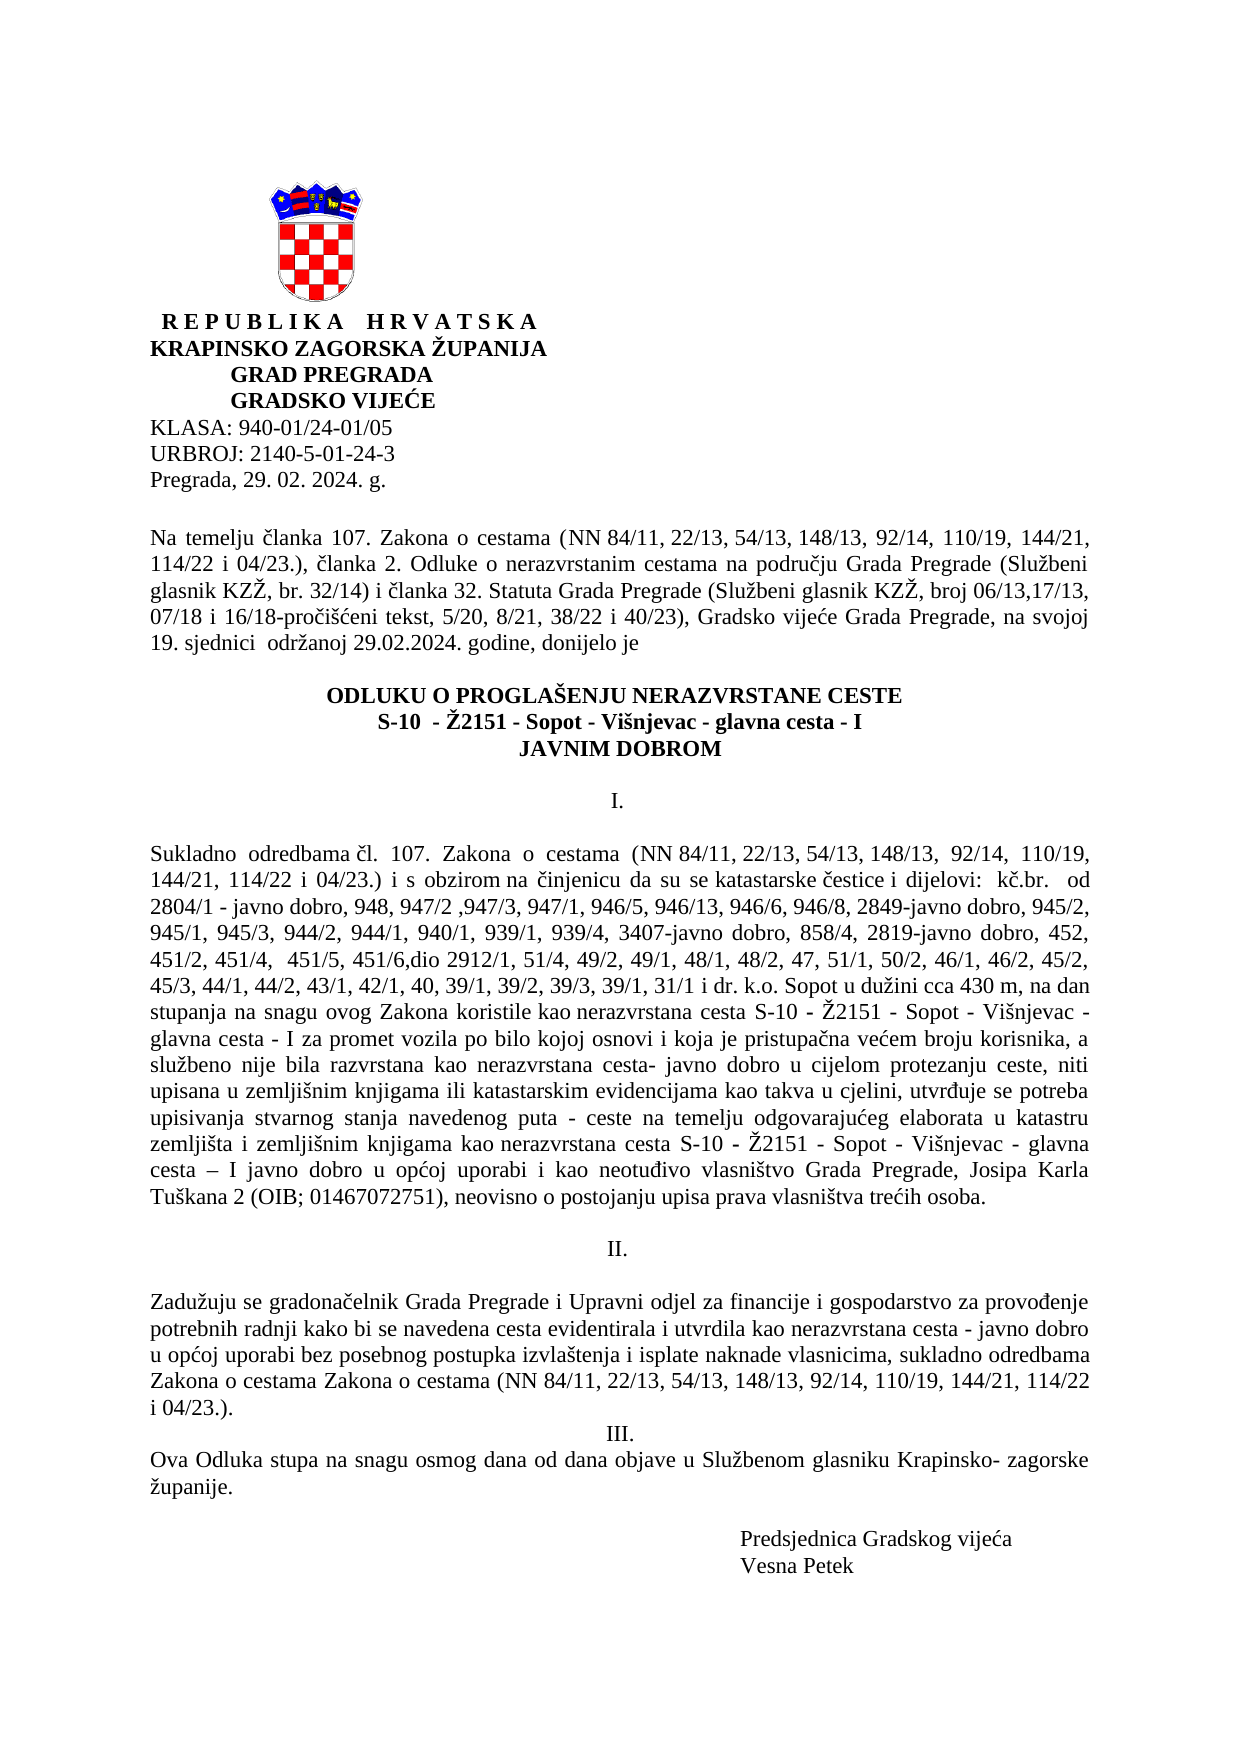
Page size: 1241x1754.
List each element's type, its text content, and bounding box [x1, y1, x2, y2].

text Zadužuju se gradonačelnik Grada Pregrade i Upravni odjel za financije i gospodarstvo za provođenje potrebnih radnji kako bi se navedena cesta evidentirala i utvrdila kao nerazvrstana cesta - javno dobro u općoj uporabi bez posebnog postupka izvlaštenja i isplate naknade vlasnicima, sukladno odredbama Zakona o cestama Zakona o cestama (NN 84/11, 22/13, 54/13, 148/13, 92/14, 110/19, 144/21, 114/22 i 04/23.). [150, 1288, 1090, 1420]
text R E P U B L I K A H R V A T S K A [150, 308, 1090, 334]
text KRAPINSKO ZAGORSKA ŽUPANIJA [150, 334, 1090, 361]
text GRAD PREGRADA [150, 361, 1090, 387]
text ODLUKU O PROGLAŠENJU NERAZVRSTANE CESTE [150, 682, 1090, 708]
text GRADSKO VIJEĆE [150, 387, 1090, 414]
text II. [150, 1236, 1090, 1262]
text Na temelju članka 107. Zakona o cestama (NN 84/11, 22/13, 54/13, 148/13, 92/14, 110/19, 144/21, 114/22 i 04/23.), članka 2. Odluke o nerazvrstanim cestama na području Grada Pregrade (Službeni glasnik KZŽ, br. 32/14) i članka 32. Statuta Grada Pregrade (Službeni glasnik KZŽ, broj 06/13,17/13, 07/18 i 16/18-pročišćeni tekst, 5/20, 8/21, 38/22 i 40/23), Gradsko vijeće Grada Pregrade, na svojoj 19. sjednici održanoj 29.02.2024. godine, donijelo je [150, 524, 1090, 656]
text URBROJ: 2140-5-01-24-3 [150, 440, 1090, 466]
text Vesna Petek [150, 1552, 1090, 1578]
text I. [150, 787, 1090, 814]
text JAVNIM DOBROM [445, 735, 1090, 761]
text KLASA: 940-01/24-01/05 [150, 414, 1090, 440]
text Predsjednica Gradskog vijeća [740, 1525, 1090, 1552]
text S-10 - Ž2151 - Sopot - Višnjevac - glavna cesta - I [150, 708, 1090, 735]
text Ova Odluka stupa na snagu osmog dana od dana objave u Službenom glasniku Krapinsko- zagorske županije. [150, 1446, 1090, 1499]
text III. [150, 1420, 1090, 1446]
picture [268, 178, 363, 303]
text Sukladno odredbama čl. 107. Zakona o cestama (NN 84/11, 22/13, 54/13, 148/13, 92/14, 110/19, 144/21, 114/22 i 04/23.) i s obzirom na činjenicu da su se katastarske čestice i dijelovi: kč.br. od 2804/1 - javno dobro, 948, 947/2 ,947/3, 947/1, 946/5, 946/13, 946/6, 946/8, 2849-javno dobro, 945/2, 945/1, 945/3, 944/2, 944/1, 940/1, 939/1, 939/4, 3407-javno dobro, 858/4, 2819-javno dobro, 452, 451/2, 451/4, 451/5, 451/6,dio 2912/1, 51/4, 49/2, 49/1, 48/1, 48/2, 47, 51/1, 50/2, 46/1, 46/2, 45/2, 45/3, 44/1, 44/2, 43/1, 42/1, 40, 39/1, 39/2, 39/3, 39/1, 31/1 i dr. k.o. Sopot u dužini cca 430 m, na dan stupanja na snagu ovog Zakona koristile kao nerazvrstana cesta S-10 - Ž2151 - Sopot - Višnjevac - glavna cesta - I za promet vozila po bilo kojoj osnovi i koja je pristupačna većem broju korisnika, a službeno nije bila razvrstana kao nerazvrstana cesta- javno dobro u cijelom protezanju ceste, niti upisana u zemljišnim knjigama ili katastarskim evidencijama kao takva u cjelini, utvrđuje se potreba upisivanja stvarnog stanja navedenog puta - ceste na temelju odgovarajućeg elaborata u katastru zemljišta i zemljišnim knjigama kao nerazvrstana cesta S-10 - Ž2151 - Sopot - Višnjevac - glavna cesta – I javno dobro u općoj uporabi i kao neotuđivo vlasništvo Grada Pregrade, Josipa Karla Tuškana 2 (OIB; 01467072751), neovisno o postojanju upisa prava vlasništva trećih osoba. [150, 840, 1090, 1209]
text Pregrada, 29. 02. 2024. g. [150, 466, 1090, 493]
